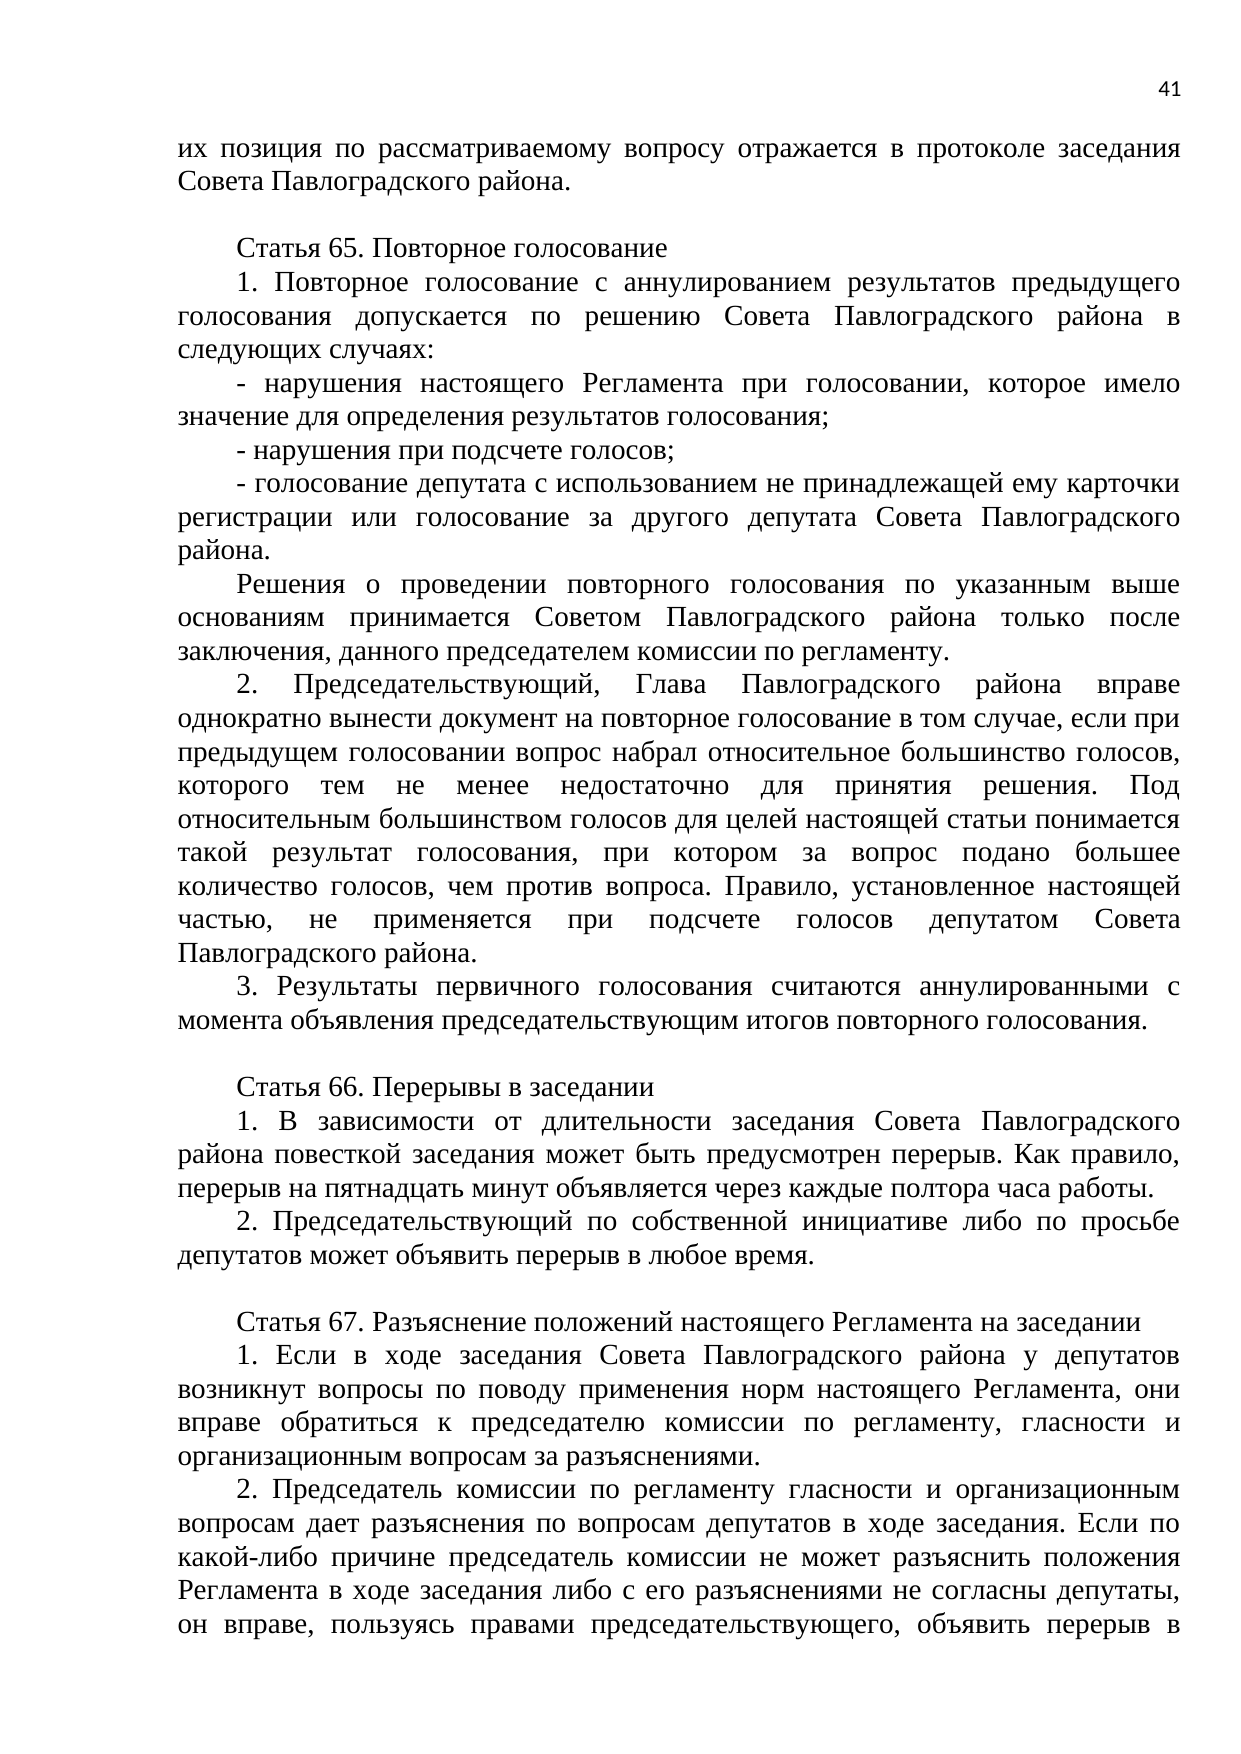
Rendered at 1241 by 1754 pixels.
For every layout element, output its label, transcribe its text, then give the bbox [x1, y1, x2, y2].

text Решения о проведении повторного голосования по указанным выше основаниям принимается Советом Павлоградского района только после заключения, данного председателем комиссии по регламенту. [177, 566, 1181, 667]
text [177, 130, 1181, 197]
text - нарушения настоящего Регламента при голосовании, которое имело значение для определения результатов голосования; [177, 365, 1181, 432]
text 1. Если в ходе заседания Совета Павлоградского района у депутатов возникнут вопросы по поводу применения норм настоящего Регламента, они вправе обратиться к председателю комиссии по регламенту, гласности и организационным вопросам за разъяснениями. [177, 1337, 1181, 1472]
text Статья 65. Повторное голосование [177, 231, 1181, 264]
text 1. Повторное голосование с аннулированием результатов предыдущего голосования допускается по решению Совета Павлоградского района в следующих случаях: [177, 264, 1181, 365]
text 2. Председательствующий, Глава Павлоградского района вправе однократно вынести документ на повторное голосование в том случае, если при предыдущем голосовании вопрос набрал относительное большинство голосов, которого тем не менее недостаточно для принятия решения. Под относительным большинством голосов для целей настоящей статьи понимается такой результат голосования, при котором за вопрос подано большее количество голосов, чем против вопроса. Правило, установленное настоящей частью, не применяется при подсчете голосов депутатом Совета Павлоградского района. [177, 667, 1181, 968]
text 3. Результаты первичного голосования считаются аннулированными с момента объявления председательствующим итогов повторного голосования. [177, 968, 1181, 1036]
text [177, 1472, 1181, 1639]
text - голосование депутата с использованием не принадлежащей ему карточки регистрации или голосование за другого депутата Совета Павлоградского района. [177, 465, 1181, 566]
text 2. Председательствующий по собственной инициативе либо по просьбе депутатов может объявить перерыв в любое время. [177, 1203, 1181, 1270]
text 1. В зависимости от длительности заседания Совета Павлоградского района повесткой заседания может быть предусмотрен перерыв. Как правило, перерыв на пятнадцать минут объявляется через каждые полтора часа работы. [177, 1103, 1181, 1203]
text Статья 66. Перерывы в заседании [177, 1069, 1181, 1103]
text - нарушения при подсчете голосов; [177, 432, 1181, 465]
text Статья 67. Разъяснение положений настоящего Регламента на заседании [177, 1304, 1181, 1337]
